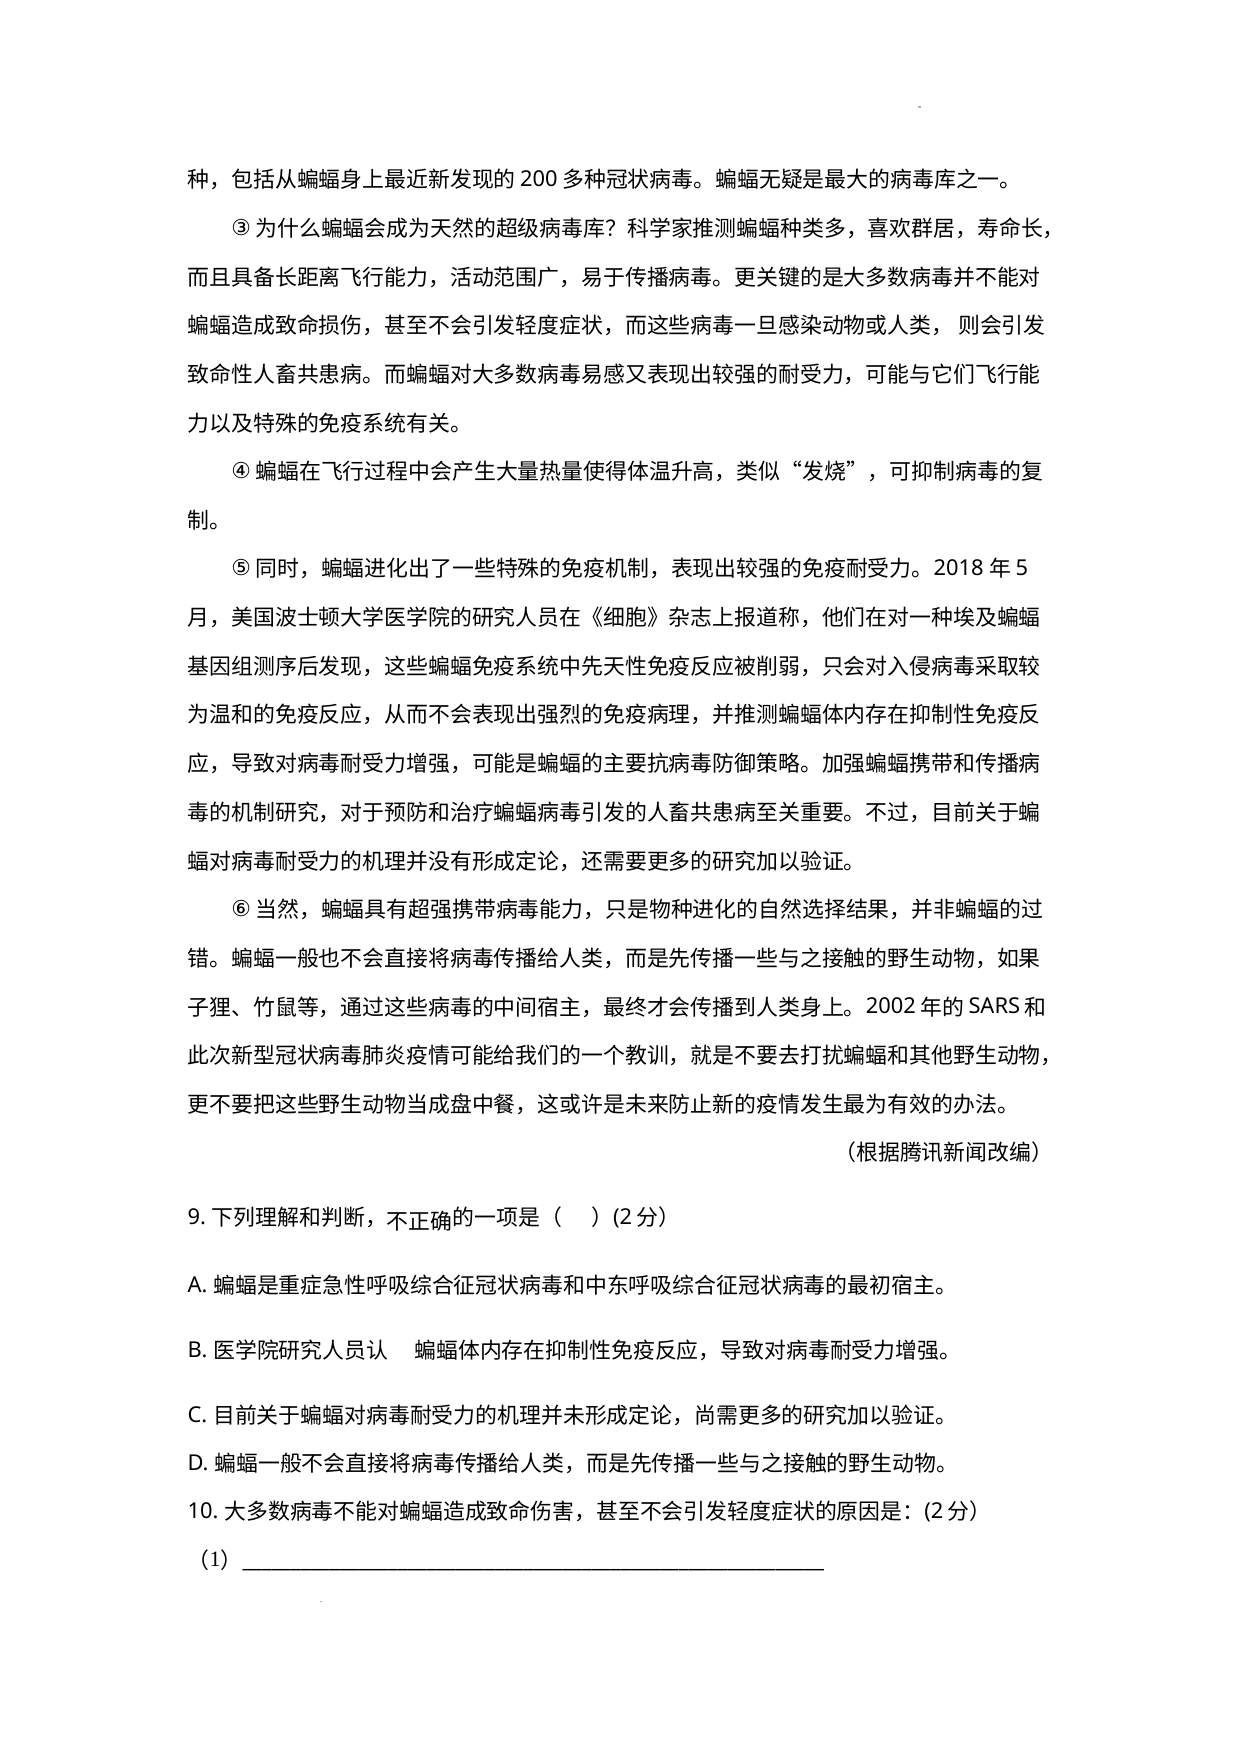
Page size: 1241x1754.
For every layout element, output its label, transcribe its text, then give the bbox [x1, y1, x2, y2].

text （根据腾讯新闻改编） [187, 1135, 1053, 1167]
text （1）____________________________________________________________ [187, 1542, 1053, 1575]
text D. 蝙蝠一般不会直接将病毒传播给人类，而是先传播一些与之接触的野生动物。 [187, 1446, 1053, 1478]
text ④蝙蝠在飞行过程中会产生大量热量使得体温升高，类似“发烧”，可抑制病毒的复制。 [187, 454, 1053, 535]
text B. 医学院研究人员认蝙蝠体内存在抑制性免疫反应，导致对病毒耐受力增强。 [187, 1316, 1053, 1381]
text C. 目前关于蝙蝠对病毒耐受力的机理并未形成定论，尚需更多的研究加以验证。 [187, 1397, 1053, 1430]
text ⑤同时，蝙蝠进化出了一些特殊的免疫机制，表现出较强的免疫耐受力。2018 年5月，美国波士顿大学医学院的研究人员在《细胞》杂志上报道称，他们在对一种埃及蝙蝠基因组测序后发现，这些蝙蝠免疫系统中先天性免疫反应被削弱，只会对入侵病毒采取较为温和的免疫反应，从而不会表现出强烈的免疫病理，并推测蝙蝠体内存在抑制性免疫反应，导致对病毒耐受力增强，可能是蝙蝠的主要抗病毒防御策略。加强蝙蝠携带和传播病毒的机制研究，对于预防和治疗蝙蝠病毒引发的人畜共患病至关重要。不过，目前关于蝙蝠对病毒耐受力的机理并没有形成定论，还需要更多的研究加以验证。 [187, 551, 1053, 876]
text 10. 大多数病毒不能对蝙蝠造成致命伤害，甚至不会引发轻度症状的原因是：(2分） [187, 1494, 1053, 1526]
text A. 蝙蝠是重症急性呼吸综合征冠状病毒和中东呼吸综合征冠状病毒的最初宿主。 [187, 1268, 1053, 1301]
text 9. 下列理解和判断，不正确的一项是（ ）(2分） [187, 1183, 1053, 1248]
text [187, 162, 1053, 194]
text ⑥当然，蝙蝠具有超强携带病毒能力，只是物种进化的自然选择结果，并非蝙蝠的过错。蝙蝠一般也不会直接将病毒传播给人类，而是先传播一些与之接触的野生动物，如果子狸、竹鼠等，通过这些病毒的中间宿主，最终才会传播到人类身上。2002年的SARS和此次新型冠状病毒肺炎疫情可能给我们的一个教训，就是不要去打扰蝙蝠和其他野生动物，更不要把这些野生动物当成盘中餐，这或许是未来防止新的疫情发生最为有效的办法。 [187, 892, 1053, 1119]
text ③为什么蝙蝠会成为天然的超级病毒库？科学家推测蝙蝠种类多，喜欢群居，寿命长，而且具备长距离飞行能力，活动范围广，易于传播病毒。更关键的是大多数病毒并不能对蝙蝠造成致命损伤，甚至不会引发轻度症状，而这些病毒一旦感染动物或人类， 则会引发致命性人畜共患病。而蝙蝠对大多数病毒易感又表现出较强的耐受力，可能与它们飞行能力以及特殊的免疫系统有关。 [187, 210, 1053, 438]
